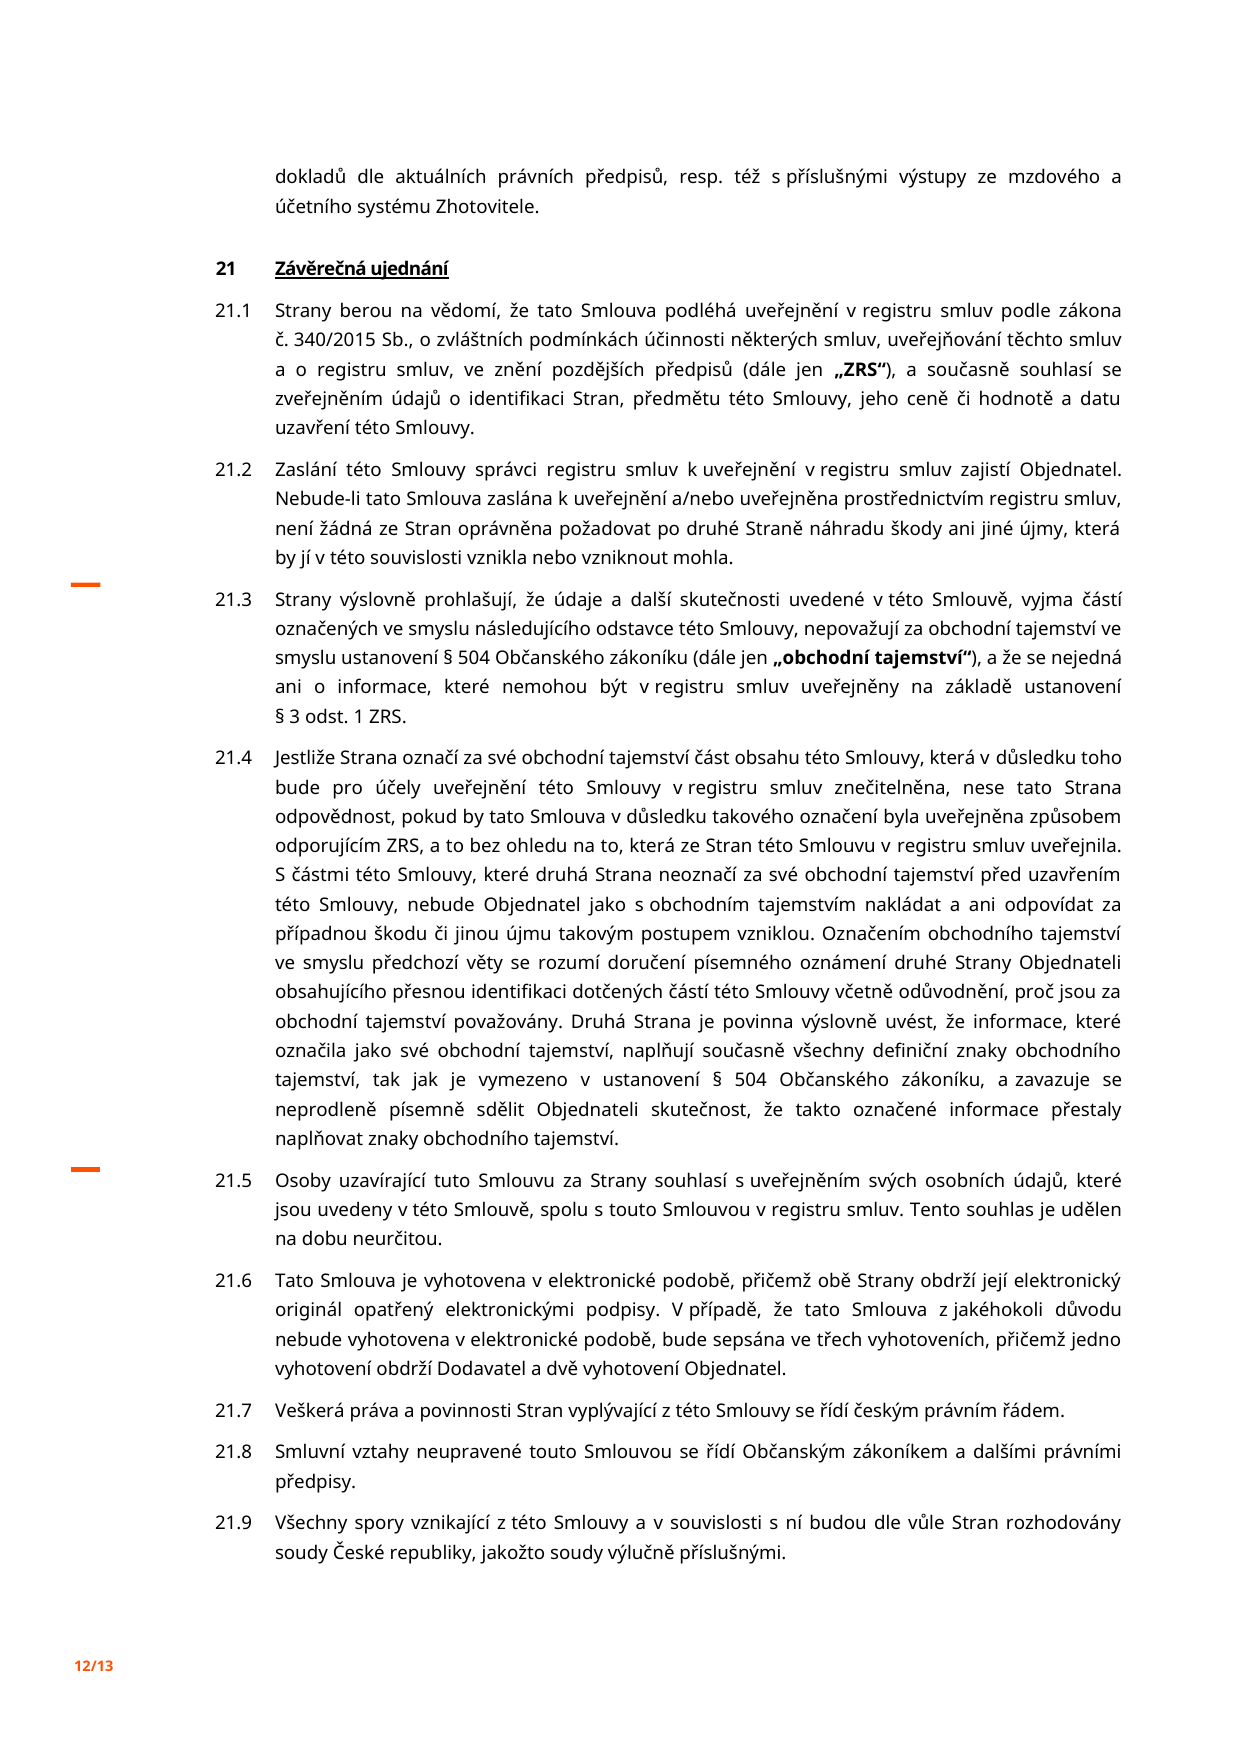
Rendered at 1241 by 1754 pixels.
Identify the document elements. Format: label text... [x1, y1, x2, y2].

subtitle Strany berou na vědomí, že tato Smlouva podléhá uveřejnění v registru smluv podle zákona č. 340/2015 Sb., o zvláštních podmínkách účinnosti některých smluv, uveřejňování těchto smluv a o registru smluv, ve znění pozdějších předpisů (dále jen „ZRS“), a současně souhlasí se zveřejněním údajů o identifikaci Stran, předmětu této Smlouvy, jeho ceně či hodnotě a datu uzavření této Smlouvy. [215, 297, 1122, 440]
subtitle Tato Smlouva je vyhotovena v elektronické podobě, přičemž obě Strany obdrží její elektronický originál opatřený elektronickými podpisy. V případě, že tato Smlouva z jakéhokoli důvodu nebude vyhotovena v elektronické podobě, bude sepsána ve třech vyhotoveních, přičemž jedno vyhotovení obdrží Dodavatel a dvě vyhotovení Objednatel. [215, 1267, 1122, 1381]
subtitle Všechny spory vznikající z této Smlouvy a v souvislosti s ní budou dle vůle Stran rozhodovány soudy České republiky, jakožto soudy výlučně příslušnými. [215, 1510, 1122, 1564]
subtitle Veškerá práva a povinnosti Stran vyplývající z této Smlouvy se řídí českým právním řádem. [215, 1397, 1122, 1422]
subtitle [215, 164, 1122, 218]
subtitle Smluvní vztahy neupravené touto Smlouvou se řídí Občanským zákoníkem a dalšími právními předpisy. [215, 1439, 1122, 1493]
subtitle Závěrečná ujednání [216, 256, 1122, 281]
subtitle Zaslání této Smlouvy správci registru smluv k uveřejnění v registru smluv zajistí Objednatel. Nebude-li tato Smlouva zaslána k uveřejnění a/nebo uveřejněna prostřednictvím registru smluv, není žádná ze Stran oprávněna požadovat po druhé Straně náhradu škody ani jiné újmy, která by jí v této souvislosti vznikla nebo vzniknout mohla. [215, 456, 1122, 569]
subtitle Jestliže Strana označí za své obchodní tajemství část obsahu této Smlouvy, která v důsledku toho bude pro účely uveřejnění této Smlouvy v registru smluv znečitelněna, nese tato Strana odpovědnost, pokud by tato Smlouva v důsledku takového označení byla uveřejněna způsobem odporujícím ZRS, a to bez ohledu na to, která ze Stran této Smlouvu v registru smluv uveřejnila. S částmi této Smlouvy, které druhá Strana neoznačí za své obchodní tajemství před uzavřením této Smlouvy, nebude Objednatel jako s obchodním tajemstvím nakládat a ani odpovídat za případnou škodu či jinou újmu takovým postupem vzniklou. Označením obchodního tajemství ve smyslu předchozí věty se rozumí doručení písemného oznámení druhé Strany Objednateli obsahujícího přesnou identifikaci dotčených částí této Smlouvy včetně odůvodnění, proč jsou za obchodní tajemství považovány. Druhá Strana je povinna výslovně uvést, že informace, které označila jako své obchodní tajemství, naplňují současně všechny definiční znaky obchodního tajemství, tak jak je vymezeno v ustanovení § 504 Občanského zákoníku, a zavazuje se neprodleně písemně sdělit Objednateli skutečnost, že takto označené informace přestaly naplňovat znaky obchodního tajemství. [215, 745, 1122, 1151]
subtitle Strany výslovně prohlašují, že údaje a další skutečnosti uvedené v této Smlouvě, vyjma částí označených ve smyslu následujícího odstavce této Smlouvy, nepovažují za obchodní tajemství ve smyslu ustanovení § 504 Občanského zákoníku (dále jen „obchodní tajemství“), a že se nejedná ani o informace, které nemohou být v registru smluv uveřejněny na základě ustanovení § 3 odst. 1 ZRS. [215, 586, 1122, 728]
subtitle Osoby uzavírající tuto Smlouvu za Strany souhlasí s uveřejněním svých osobních údajů, které jsou uvedeny v této Smlouvě, spolu s touto Smlouvou v registru smluv. Tento souhlas je udělen na dobu neurčitou. [215, 1167, 1122, 1251]
